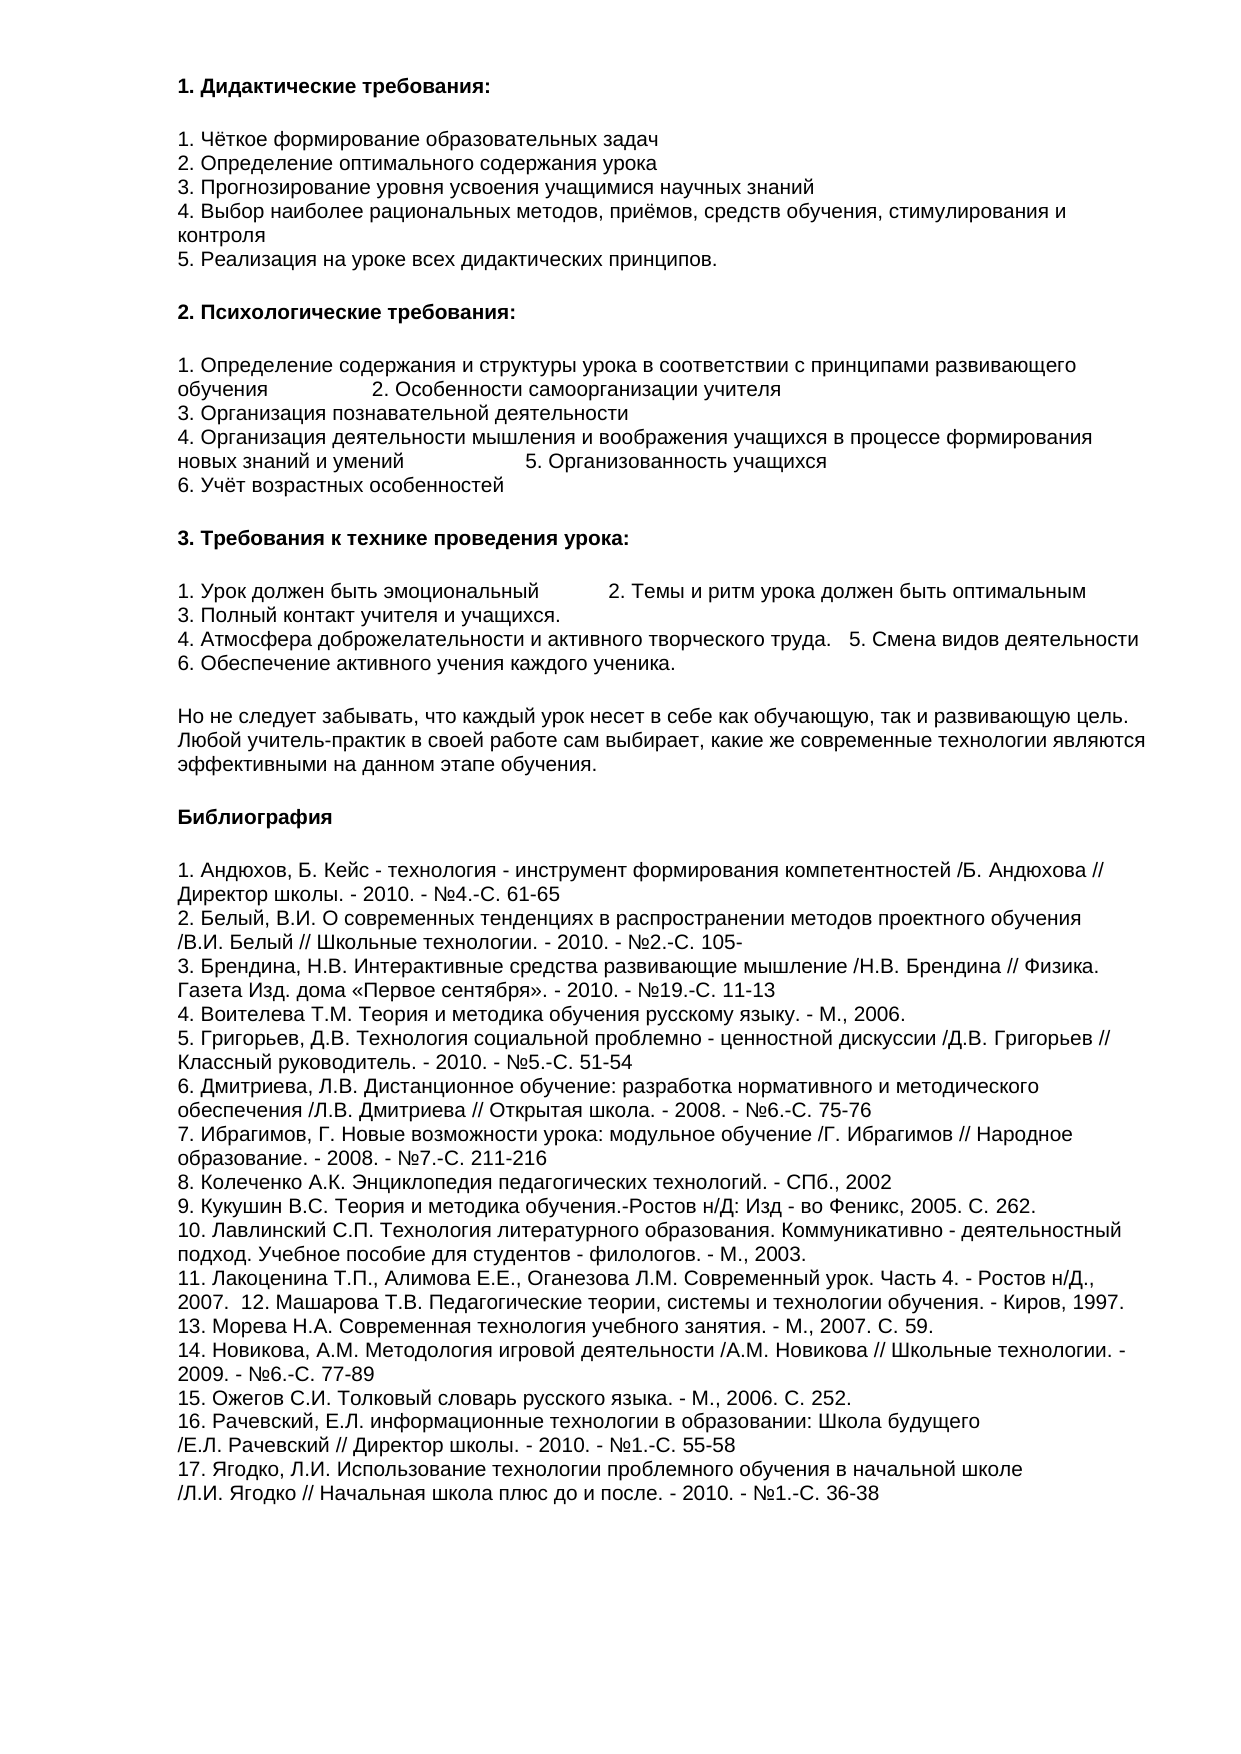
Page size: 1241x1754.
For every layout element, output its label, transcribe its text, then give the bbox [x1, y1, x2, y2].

text Библиография [177, 805, 1152, 829]
text 2. Психологические требования: [177, 300, 1152, 324]
text Но не следует забывать, что каждый урок несет в себе как обучающую, так и развивающую цель. Любой учитель-практик в своей работе сам выбирает, какие же современные технологии являются эффективными на данном этапе обучения. [177, 704, 1152, 776]
text 1. Андюхов, Б. Кейс - технология - инструмент формирования компетентностей /Б. Андюхова // Директор школы. - 2010. - №4.-С. 61-65 2. Белый, В.И. О современных тенденциях в распространении методов проектного обучения /В.И. Белый // Школьные технологии. - 2010. - №2.-С. 105- 3. Брендина, Н.В. Интерактивные средства развивающие мышление /Н.В. Брендина // Физика. Газета Изд. дома «Первое сентября». - 2010. - №19.-С. 11-13 4. Воителева Т.М. Теория и методика обучения русскому языку. - М., 2006. 5. Григорьев, Д.В. Технология социальной проблемно - ценностной дискуссии /Д.В. Григорьев // Классный руководитель. - 2010. - №5.-С. 51-54 6. Дмитриева, Л.В. Дистанционное обучение: разработка нормативного и методического обеспечения /Л.В. Дмитриева // Открытая школа. - 2008. - №6.-С. 75-76 7. Ибрагимов, Г. Новые возможности урока: модульное обучение /Г. Ибрагимов // Народное образование. - 2008. - №7.-С. 211-216 8. Колеченко А.К. Энциклопедия педагогических технологий. - СПб., 2002 9. Кукушин В.С. Теория и методика обучения.-Ростов н/Д: Изд - во Феникс, 2005. С. 262. 10. Лавлинский С.П. Технология литературного образования. Коммуникативно - деятельностный подход. Учебное пособие для студентов - филологов. - М., 2003. 11. Лакоценина Т.П., Алимова Е.Е., Оганезова Л.М. Современный урок. Часть 4. - Ростов н/Д., 2007. 12. Машарова Т.В. Педагогические теории, системы и технологии обучения. - Киров, 1997. 13. Морева Н.А. Современная технология учебного занятия. - М., 2007. С. 59. 14. Новикова, А.М. Методология игровой деятельности /А.М. Новикова // Школьные технологии. - 2009. - №6.-С. 77-89 15. Ожегов С.И. Толковый словарь русского языка. - М., 2006. С. 252. 16. Рачевский, Е.Л. информационные технологии в образовании: Школа будущего /Е.Л. Рачевский // Директор школы. - 2010. - №1.-С. 55-58 17. Ягодко, Л.И. Использование технологии проблемного обучения в начальной школе /Л.И. Ягодко // Начальная школа плюс до и после. - 2010. - №1.-С. 36-38 [177, 858, 1152, 1505]
text 1. Определение содержания и структуры урока в соответствии с принципами развивающего обучения 2. Особенности самоорганизации учителя 3. Организация познавательной деятельности 4. Организация деятельности мышления и воображения учащихся в процессе формирования новых знаний и умений 5. Организованность учащихся 6. Учёт возрастных особенностей [177, 353, 1152, 497]
text 1. Дидактические требования: [177, 74, 1152, 98]
text 1. Чёткое формирование образовательных задач 2. Определение оптимального содержания урока 3. Прогнозирование уровня усвоения учащимися научных знаний 4. Выбор наиболее рациональных методов, приёмов, средств обучения, стимулирования и контроля 5. Реализация на уроке всех дидактических принципов. [177, 127, 1152, 271]
text 3. Требования к технике проведения урока: [177, 526, 1152, 550]
text 1. Урок должен быть эмоциональный 2. Темы и ритм урока должен быть оптимальным 3. Полный контакт учителя и учащихся. 4. Атмосфера доброжелательности и активного творческого труда. 5. Смена видов деятельности 6. Обеспечение активного учения каждого ученика. [177, 579, 1152, 675]
